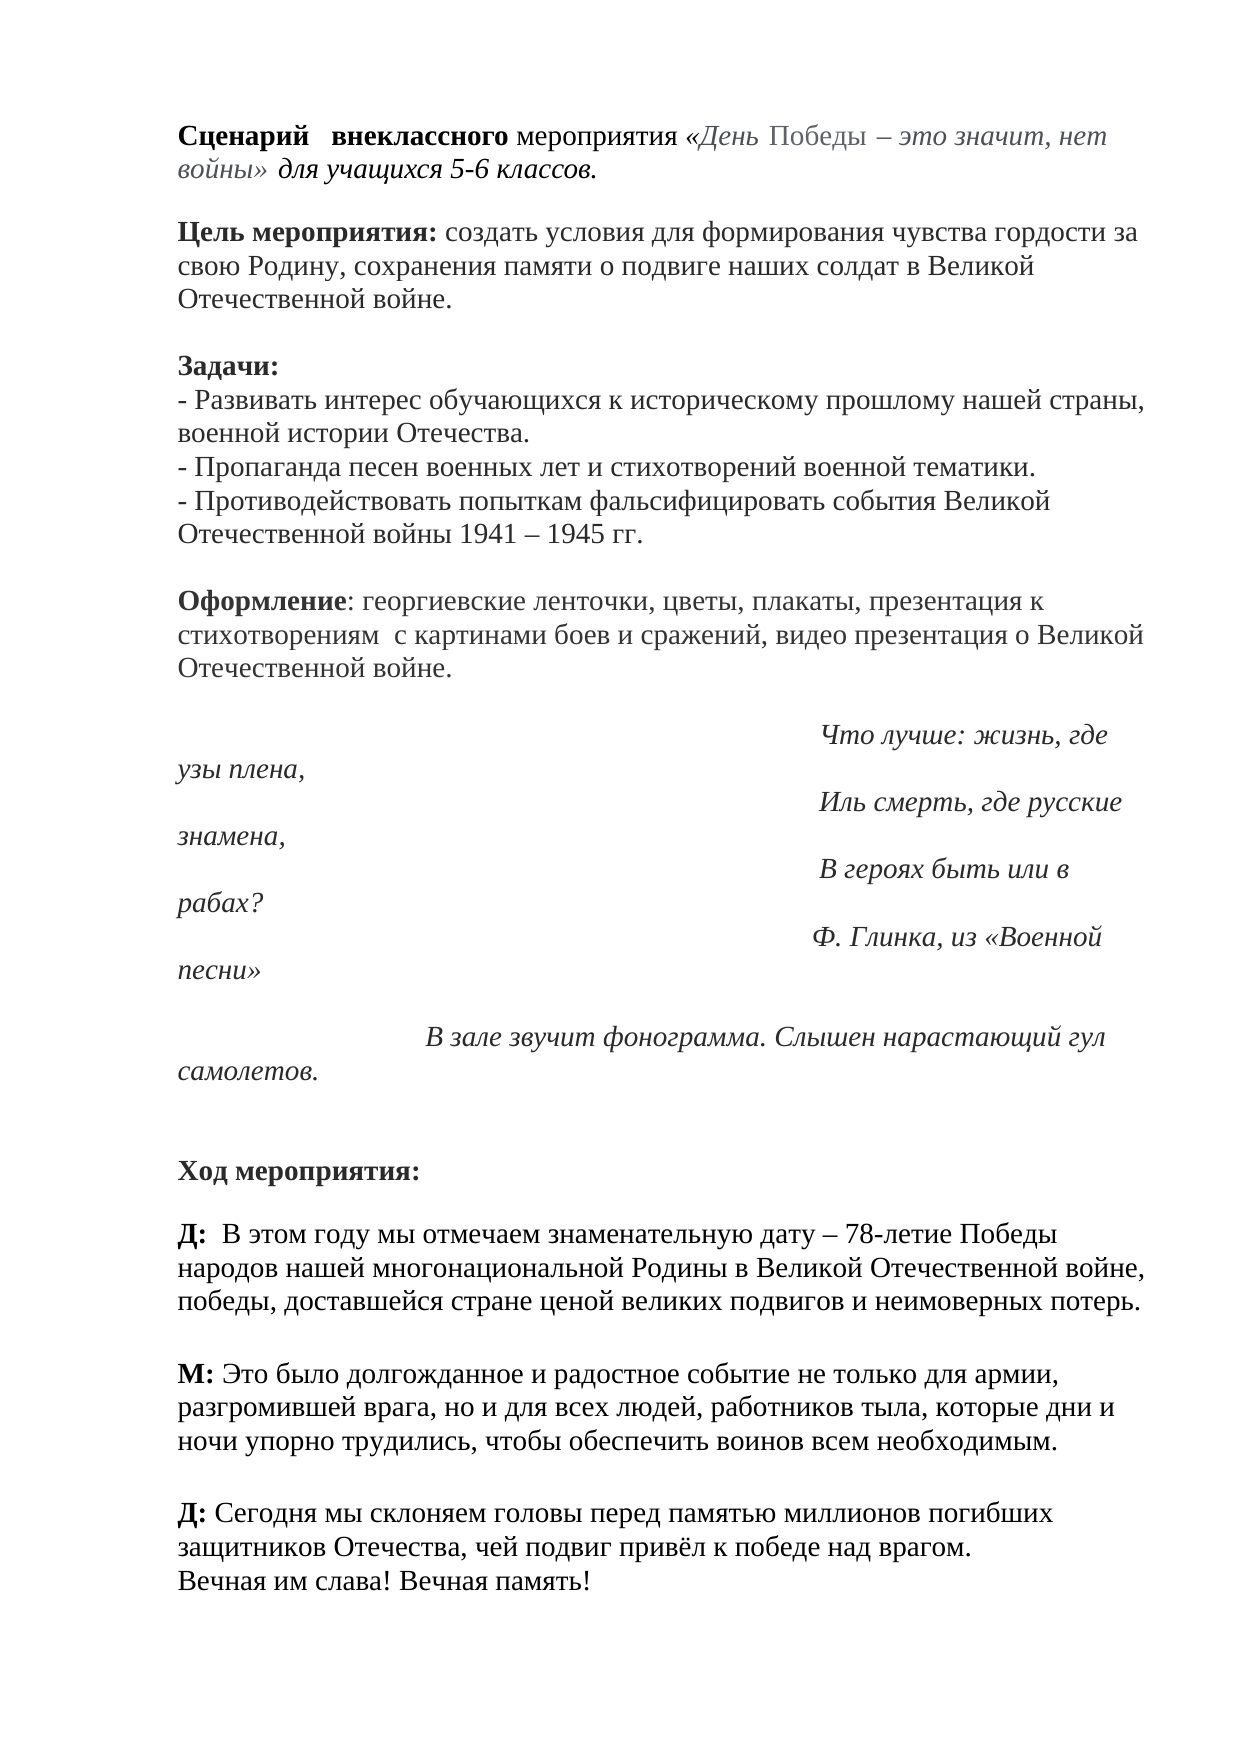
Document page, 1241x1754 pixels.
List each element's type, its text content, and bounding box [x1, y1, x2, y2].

text Д: Сегодня мы склоняем головы перед памятью миллионов погибших защитников Отечества, чей подвиг привёл к победе над врагом. Вечная им слава! Вечная память! [177, 1496, 1152, 1596]
text Сценарий внеклассного мероприятия «День Победы – это значит, нет войны» для учащихся 5-6 классов. [177, 118, 1152, 185]
text Д: В этом году мы отмечаем знаменательную дату – 78-летие Победы народов нашей многонациональной Родины в Великой Отечественной войне, победы, доставшейся стране ценой великих подвигов и неимоверных потерь. [177, 1216, 1152, 1317]
text Цель мероприятия: создать условия для формирования чувства гордости за свою Родину, сохранения памяти о подвиге наших солдат в Великой Отечественной войне. Задачи: - Развивать интерес обучающихся к историческому прошлому нашей страны, военной истории Отечества. - Пропаганда песен военных лет и стихотворений военной тематики. - Противодействовать попыткам фальсифицировать события Великой Отечественной войны 1941 – 1945 гг. Оформление: георгиевские ленточки, цветы, плакаты, презентация к стихотворениям с картинами боев и сражений, видео презентация о Великой Отечественной войне. Что лучше: жизнь, где узы плена, Иль смерть, где русские знамена, В героях быть или в рабах? Ф. Глинка, из «Военной песни» В зале звучит фонограмма. Слышен нарастающий гул самолетов. Ход мероприятия: [177, 214, 1152, 1187]
text М: Это было долгожданное и радостное событие не только для армии, разгромившей врага, но и для всех людей, работников тыла, которые дни и ночи упорно трудились, чтобы обеспечить воинов всем необходимым. [177, 1356, 1152, 1457]
